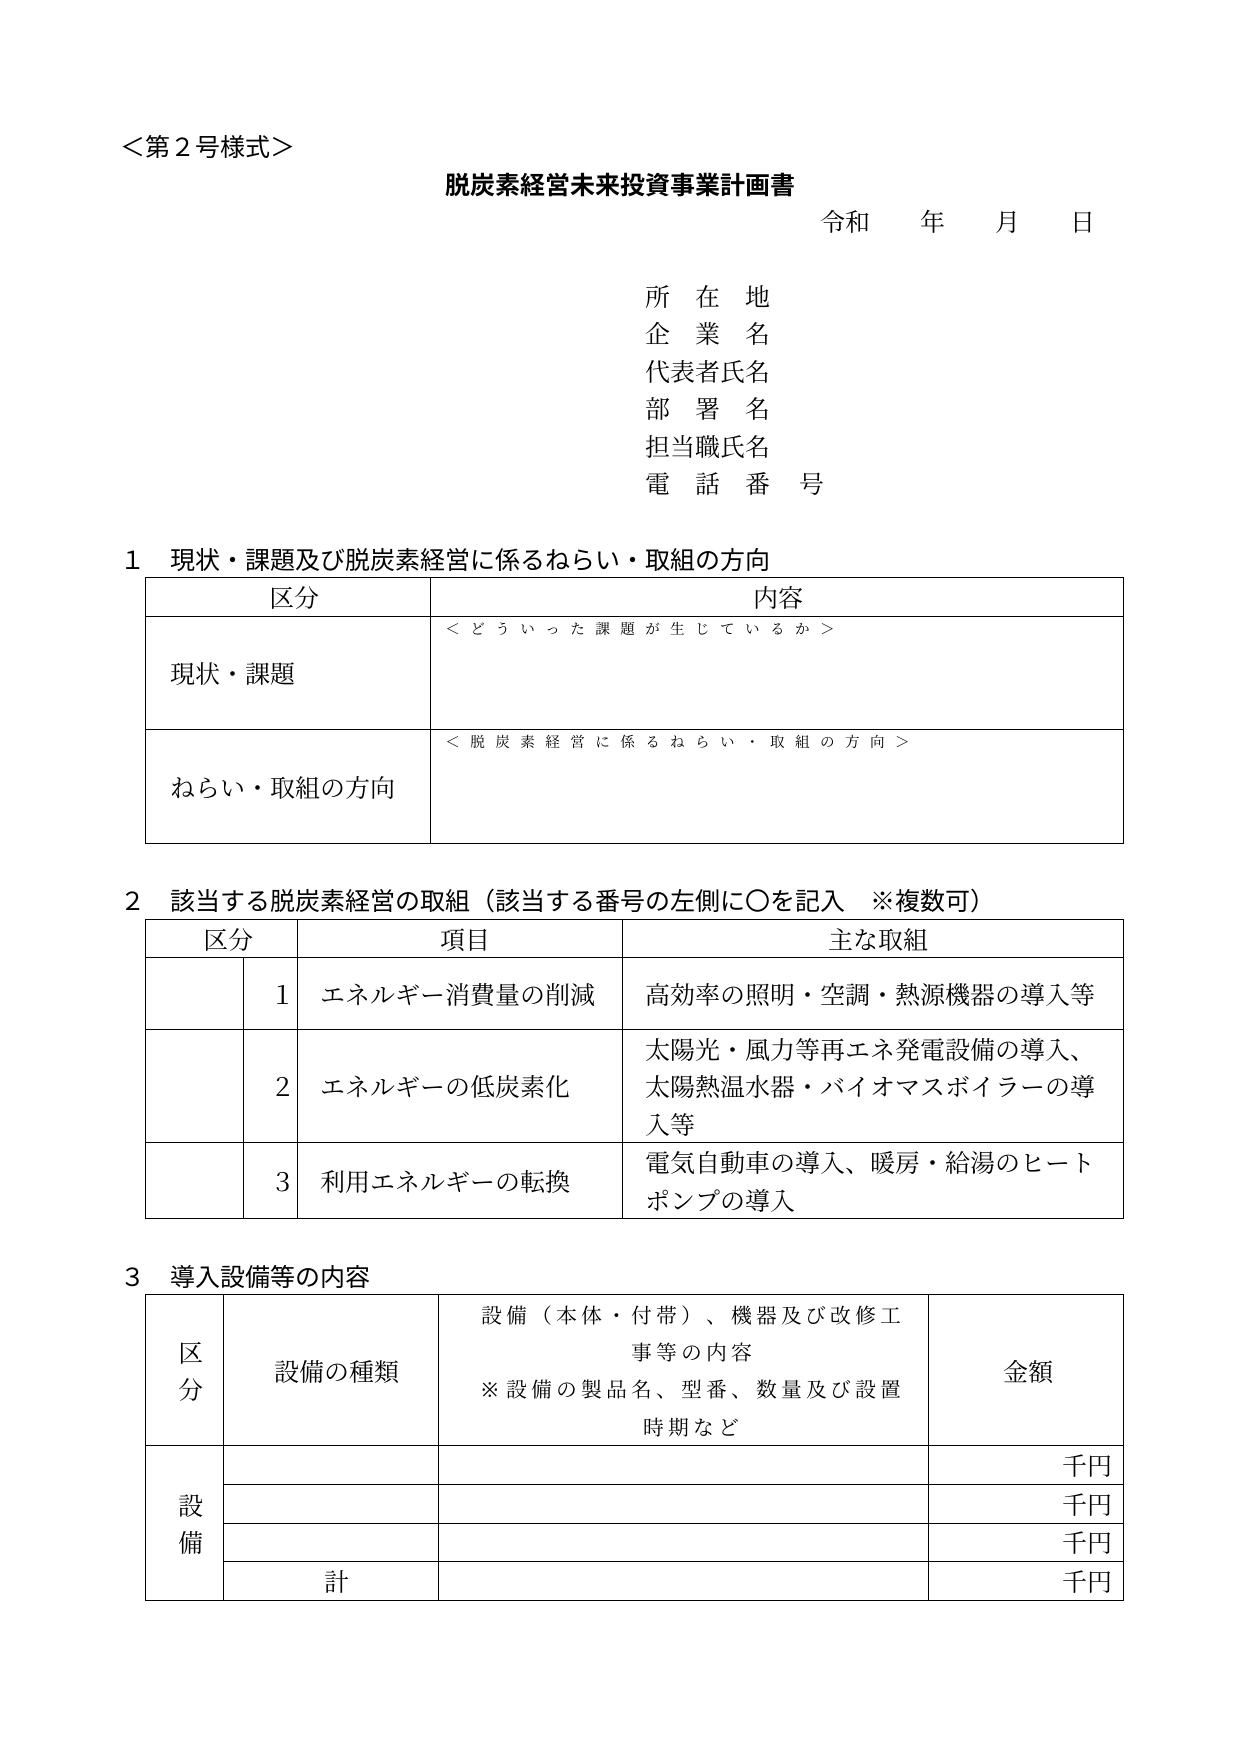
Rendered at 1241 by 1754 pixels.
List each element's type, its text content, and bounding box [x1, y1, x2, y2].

table_cell 千円 [929, 1524, 1123, 1561]
text 代表者氏名 [622, 352, 1120, 389]
text ２ 該当する脱炭素経営の取組（該当する番号の左側に〇を記入 ※複数可） [120, 881, 1120, 919]
text 脱炭素経営未来投資事業計画書 [120, 164, 1120, 202]
table_cell ＜脱炭素経営に係るねらい・取組の方向＞ [431, 730, 1123, 843]
table_cell [224, 1524, 438, 1561]
table_cell [439, 1562, 928, 1599]
text 電話番号 [622, 464, 1120, 502]
table_cell ２ [244, 1030, 297, 1142]
table_cell 電気自動車の導入、暖房・給湯のヒートポンプの導入 [623, 1143, 1123, 1218]
text 担当職氏名 [622, 427, 1120, 464]
text 令和 年 月 日 [120, 202, 1095, 239]
table_cell 千円 [929, 1446, 1123, 1484]
table_cell 千円 [929, 1485, 1123, 1522]
table_cell エネルギーの低炭素化 [298, 1030, 622, 1142]
table_cell [146, 1030, 243, 1142]
table_cell ＜どういった課題が生じているか＞ [431, 617, 1123, 729]
table_cell ねらい・取組の方向 [146, 730, 430, 843]
table_header 区分 [146, 920, 297, 957]
table_header 主な取組 [623, 920, 1123, 957]
table_cell 利用エネルギーの転換 [298, 1143, 622, 1218]
table_header 設備（本体・付帯）、機器及び改修工事等の内容 ※設備の製品名、型番、数量及び設置時期など [439, 1295, 928, 1445]
table_cell 高効率の照明・空調・熱源機器の導入等 [623, 958, 1123, 1029]
table_header 区分 [146, 1295, 223, 1445]
text １ 現状・課題及び脱炭素経営に係るねらい・取組の方向 [120, 539, 1120, 577]
table_cell [224, 1446, 438, 1484]
table_header 内容 [431, 578, 1123, 616]
table_cell [439, 1446, 928, 1484]
table_cell ３ [244, 1143, 297, 1218]
table_cell 現状・課題 [146, 617, 430, 729]
table_cell エネルギー消費量の削減 [298, 958, 622, 1029]
table_cell １ [244, 958, 297, 1029]
table_cell [146, 1143, 243, 1218]
subtitle ＜第２号様式＞脱炭素経営未来投資事業計画書 [120, 127, 1120, 164]
table_cell 千円 [929, 1562, 1123, 1599]
table_header 項目 [298, 920, 622, 957]
table_header 区分 [146, 578, 430, 616]
text 企 業 名 [622, 314, 1120, 352]
table_cell [224, 1485, 438, 1522]
text 所 在 地 [622, 277, 1120, 314]
text 部 署 名 [622, 389, 1120, 427]
table_header 金額 [929, 1295, 1123, 1445]
text ３ 導入設備等の内容 [120, 1257, 1120, 1294]
table_cell [146, 958, 243, 1029]
table_header 設備の種類 [224, 1295, 438, 1445]
table_cell 太陽光・風力等再エネ発電設備の導入、太陽熱温水器・バイオマスボイラーの導入等 [623, 1030, 1123, 1142]
table_cell 計 [224, 1562, 438, 1599]
table_cell [439, 1485, 928, 1522]
table_cell 設備 [146, 1446, 223, 1599]
table_cell [439, 1524, 928, 1561]
